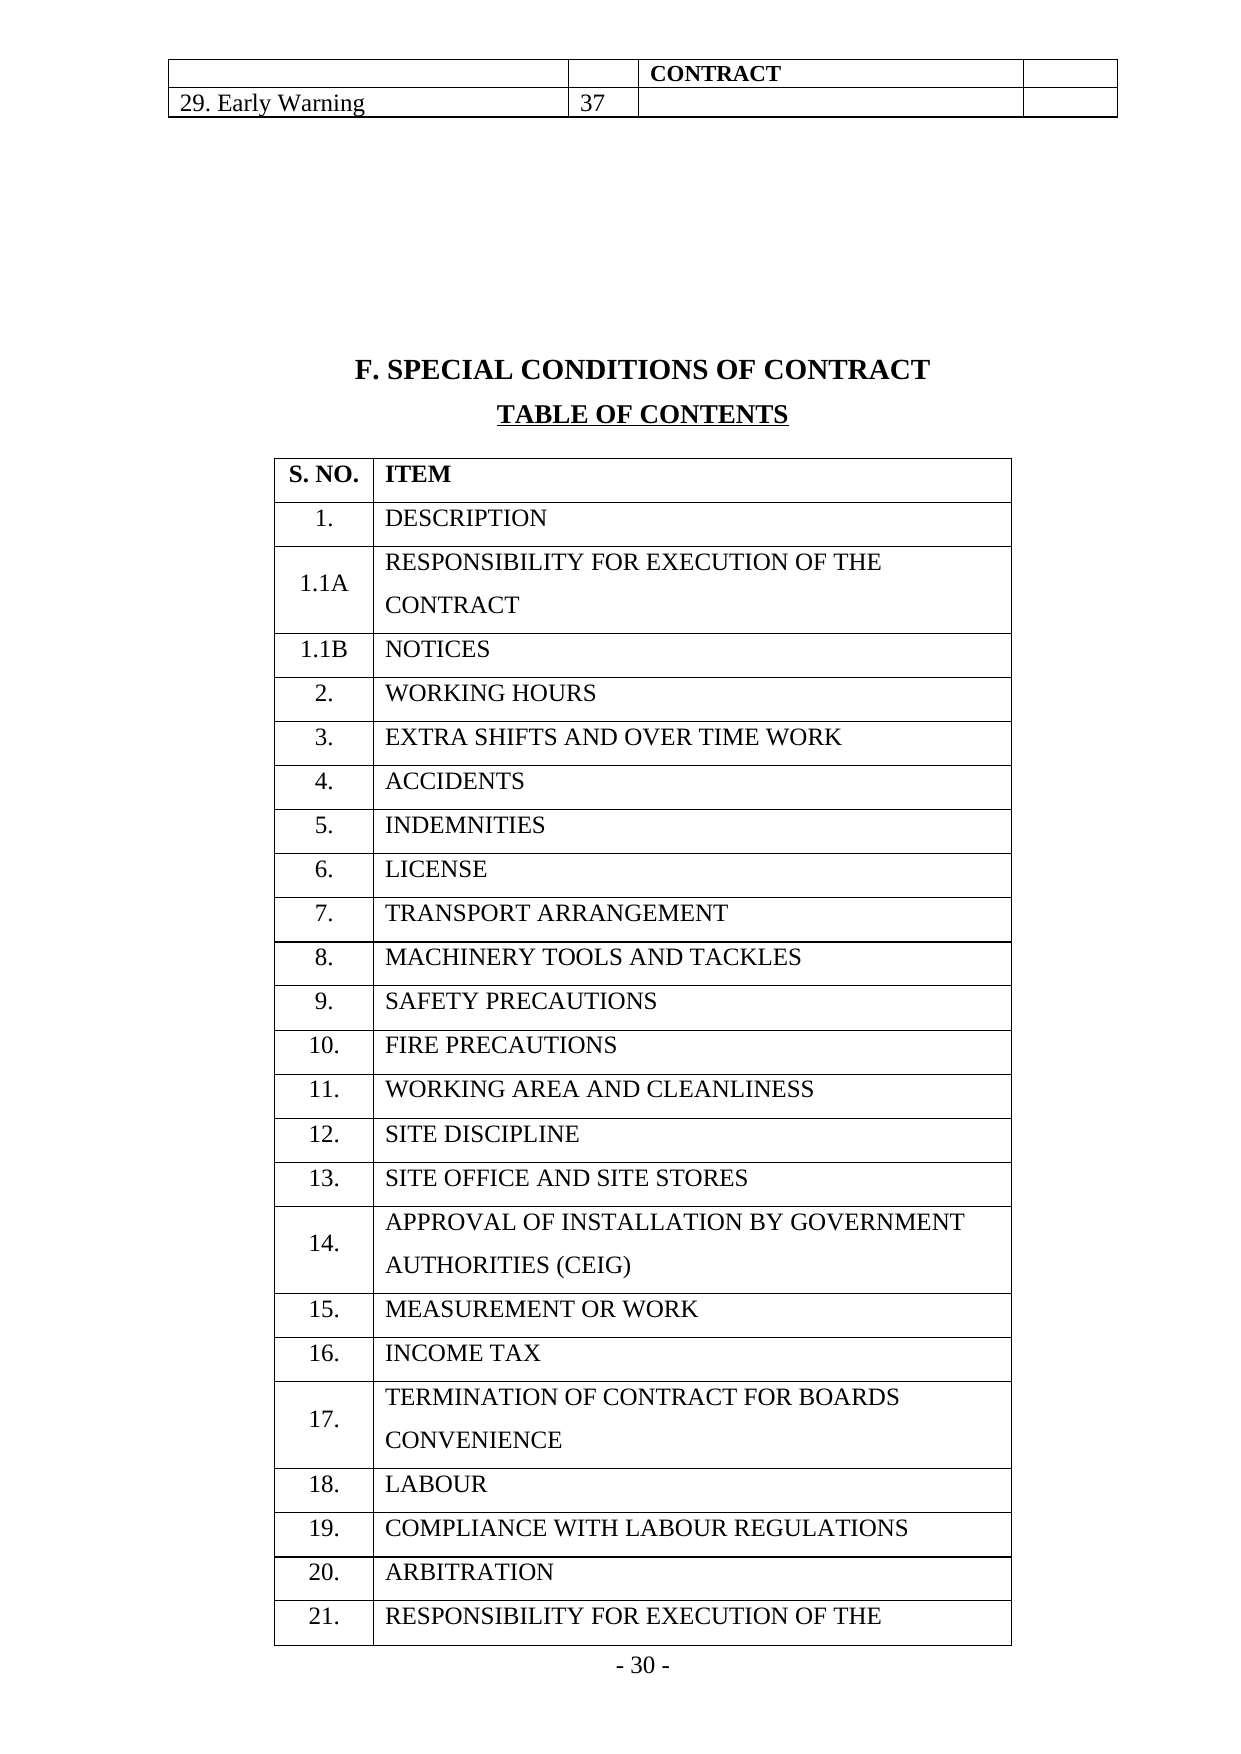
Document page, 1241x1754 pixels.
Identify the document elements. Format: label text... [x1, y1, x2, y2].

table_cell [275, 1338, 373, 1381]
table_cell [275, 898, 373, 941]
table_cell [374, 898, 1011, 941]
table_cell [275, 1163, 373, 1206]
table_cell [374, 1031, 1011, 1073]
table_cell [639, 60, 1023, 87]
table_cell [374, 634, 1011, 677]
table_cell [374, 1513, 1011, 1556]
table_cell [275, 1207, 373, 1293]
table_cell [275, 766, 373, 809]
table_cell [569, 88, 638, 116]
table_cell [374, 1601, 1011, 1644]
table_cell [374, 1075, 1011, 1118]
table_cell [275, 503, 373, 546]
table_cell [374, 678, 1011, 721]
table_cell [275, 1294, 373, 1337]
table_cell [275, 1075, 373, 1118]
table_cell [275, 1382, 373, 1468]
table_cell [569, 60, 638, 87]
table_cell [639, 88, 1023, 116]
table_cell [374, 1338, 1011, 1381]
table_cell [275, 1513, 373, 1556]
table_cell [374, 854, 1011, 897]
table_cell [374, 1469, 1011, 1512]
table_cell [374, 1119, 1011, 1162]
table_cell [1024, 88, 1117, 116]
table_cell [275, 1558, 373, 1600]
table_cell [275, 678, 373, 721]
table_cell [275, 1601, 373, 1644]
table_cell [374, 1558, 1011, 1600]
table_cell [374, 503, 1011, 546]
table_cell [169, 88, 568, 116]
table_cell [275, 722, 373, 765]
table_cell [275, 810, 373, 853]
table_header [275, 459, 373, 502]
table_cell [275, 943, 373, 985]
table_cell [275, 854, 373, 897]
text TABLE OF CONTENTS [150, 398, 1135, 429]
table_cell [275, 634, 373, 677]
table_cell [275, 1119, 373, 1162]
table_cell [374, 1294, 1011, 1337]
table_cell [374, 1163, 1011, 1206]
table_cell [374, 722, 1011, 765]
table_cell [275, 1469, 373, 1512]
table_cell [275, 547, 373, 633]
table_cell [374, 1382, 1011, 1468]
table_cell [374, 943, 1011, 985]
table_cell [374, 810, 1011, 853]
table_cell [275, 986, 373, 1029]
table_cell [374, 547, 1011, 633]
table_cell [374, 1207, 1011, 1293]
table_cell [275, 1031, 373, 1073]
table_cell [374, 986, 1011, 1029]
text F. SPECIAL CONDITIONS OF CONTRACT [150, 352, 1135, 386]
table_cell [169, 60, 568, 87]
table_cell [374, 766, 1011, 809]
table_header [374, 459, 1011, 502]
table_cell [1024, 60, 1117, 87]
